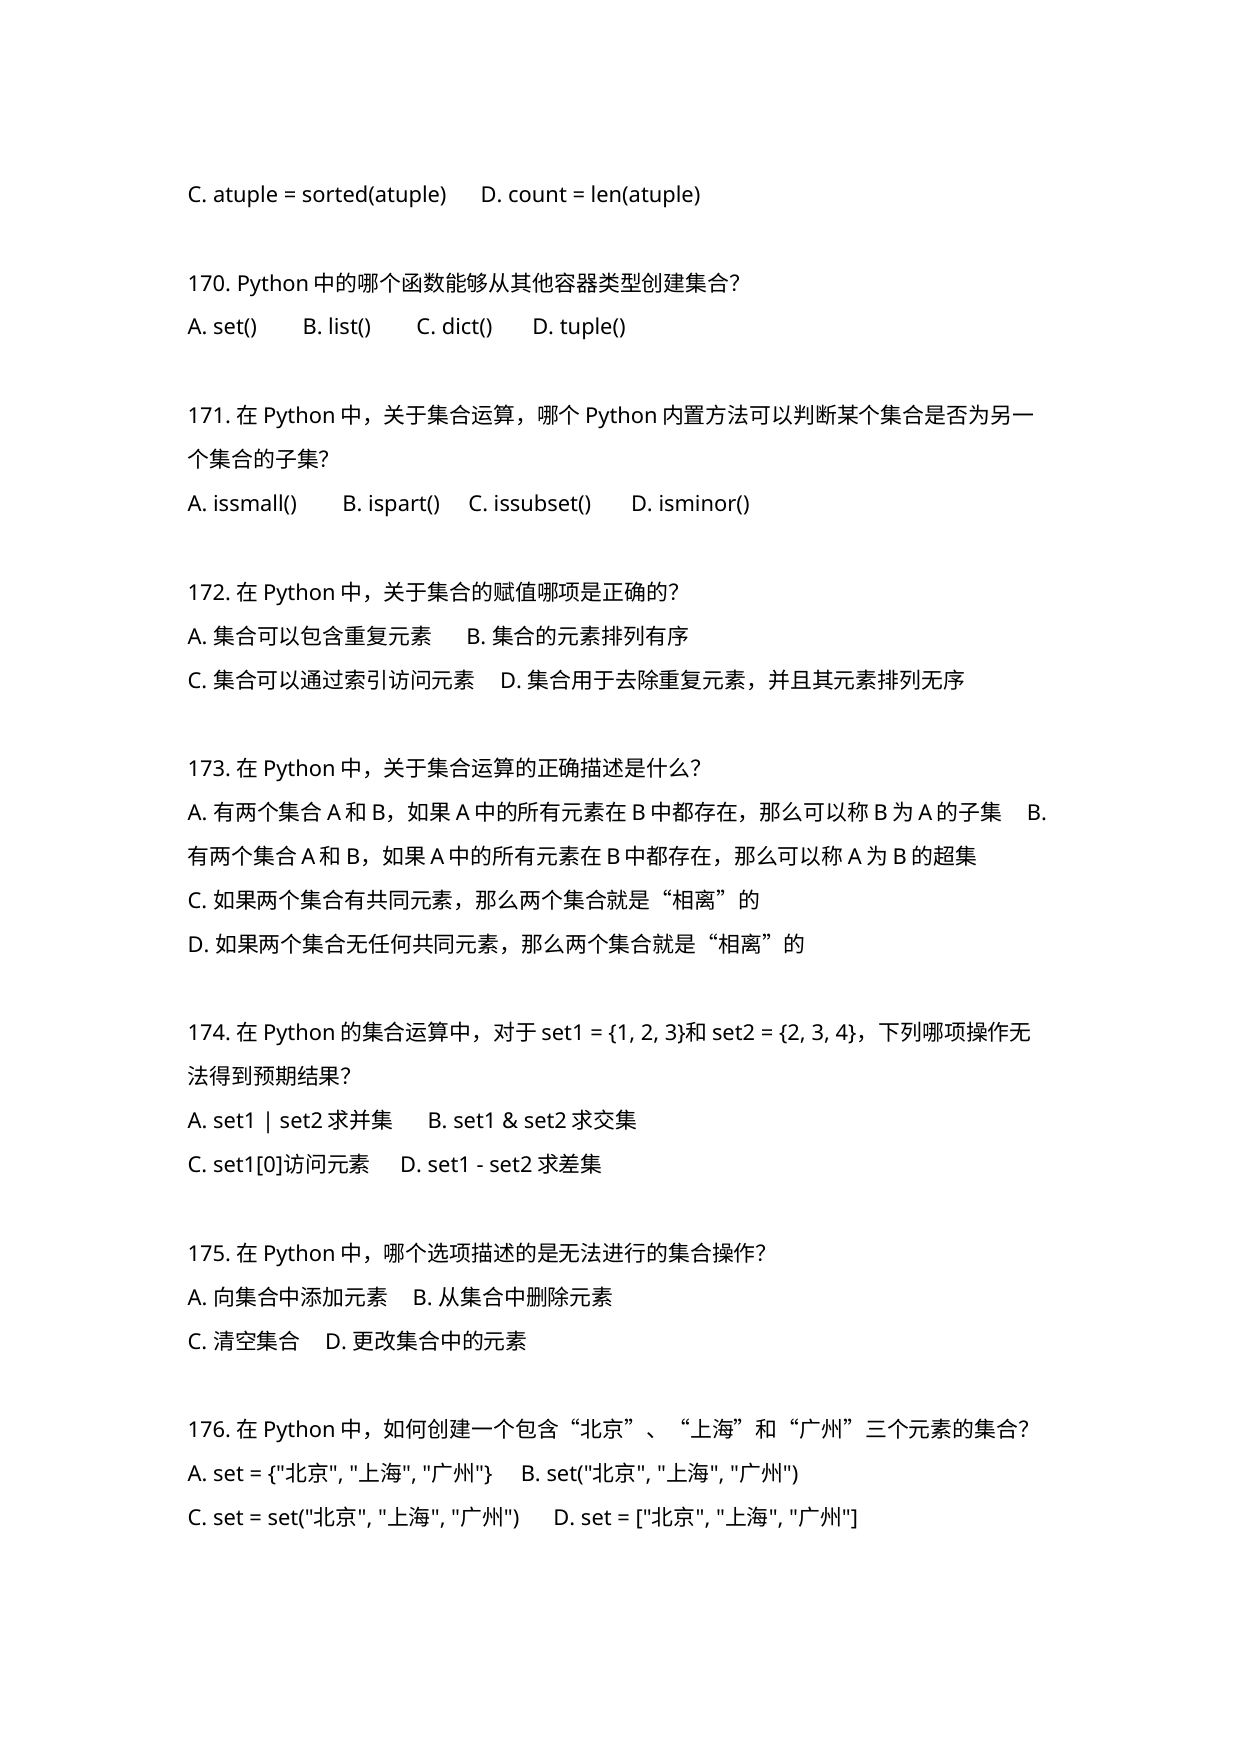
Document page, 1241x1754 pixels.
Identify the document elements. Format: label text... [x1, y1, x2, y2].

text C. 集合可以通过索引访问元素 D. 集合用于去除重复元素，并且其元素排列无序 [187, 657, 1053, 701]
text C. 如果两个集合有共同元素，那么两个集合就是“相离”的 [187, 877, 1053, 921]
text D. 如果两个集合无任何共同元素，那么两个集合就是“相离”的 [187, 921, 1053, 965]
text C. set1[0]访问元素 D. set1 - set2求差集 [187, 1141, 1053, 1185]
text 174. 在Python的集合运算中，对于set1 = {1, 2, 3}和set2 = {2, 3, 4}，下列哪项操作无法得到预期结果？ [187, 1009, 1053, 1097]
text 172. 在Python中，关于集合的赋值哪项是正确的？ [187, 568, 1053, 613]
text A. 有两个集合A和B，如果A中的所有元素在B中都存在，那么可以称B为A的子集 B. 有两个集合A和B，如果A中的所有元素在B中都存在，那么可以称A为B的超集 [187, 789, 1053, 877]
text 171. 在Python中，关于集合运算，哪个Python内置方法可以判断某个集合是否为另一个集合的子集？ [187, 392, 1053, 480]
text A. set() B. list() C. dict() D. tuple() [187, 304, 1053, 348]
text 170. Python中的哪个函数能够从其他容器类型创建集合？ [187, 260, 1053, 304]
text A. 集合可以包含重复元素 B. 集合的元素排列有序 [187, 613, 1053, 657]
text C. set = set("北京", "上海", "广州") D. set = ["北京", "上海", "广州"] [187, 1494, 1053, 1538]
text 175. 在Python中，哪个选项描述的是无法进行的集合操作？ [187, 1229, 1053, 1273]
text 176. 在Python中，如何创建一个包含“北京”、“上海”和“广州”三个元素的集合？ [187, 1406, 1053, 1450]
text A. 向集合中添加元素 B. 从集合中删除元素 [187, 1273, 1053, 1318]
text 173. 在Python中，关于集合运算的正确描述是什么？ [187, 745, 1053, 789]
text A. issmall() B. ispart() C. issubset() D. isminor() [187, 480, 1053, 524]
text C. atuple = sorted(atuple) D. count = len(atuple) [187, 172, 1053, 216]
text C. 清空集合 D. 更改集合中的元素 [187, 1318, 1053, 1362]
text A. set1 | set2求并集 B. set1 & set2求交集 [187, 1097, 1053, 1141]
text A. set = {"北京", "上海", "广州"} B. set("北京", "上海", "广州") [187, 1450, 1053, 1494]
